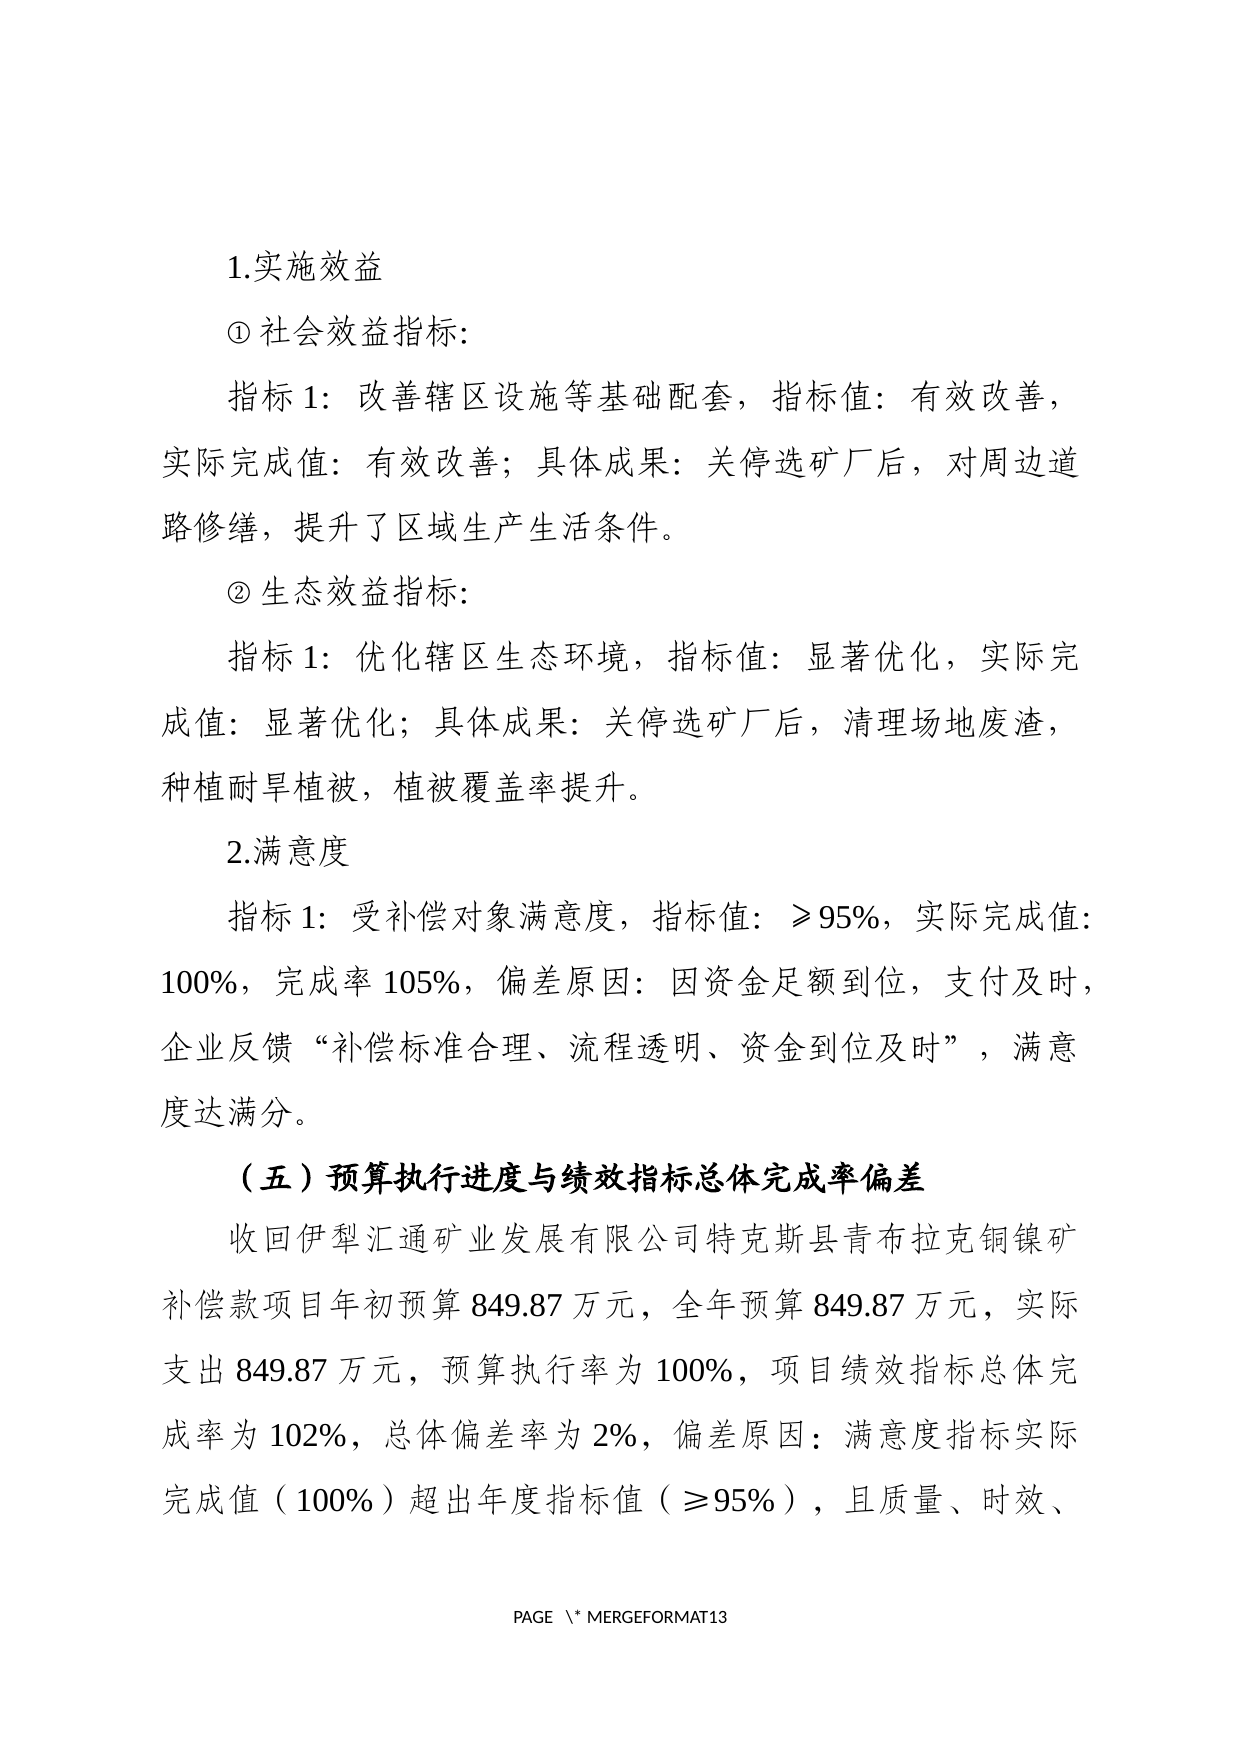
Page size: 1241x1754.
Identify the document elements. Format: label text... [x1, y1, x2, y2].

text 1.实施效益 [159, 233, 1081, 298]
text 指标1：改善辖区设施等基础配套，指标值：有效改善，实际完成值：有效改善；具体成果：关停选矿厂后，对周边道路修缮，提升了区域生产生活条件。 [159, 363, 1081, 558]
text 2.满意度 [159, 818, 1081, 883]
text 指标1：受补偿对象满意度，指标值：≥95%，实际完成值：100%，完成率105%，偏差原因：因资金足额到位，支付及时，企业反馈“补偿标准合理、流程透明、资金到位及时”，满意度达满分。 [159, 883, 1081, 1143]
text ①社会效益指标： [159, 298, 1081, 363]
text ②生态效益指标： [159, 558, 1081, 623]
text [159, 1208, 1081, 1533]
text （五）预算执行进度与绩效指标总体完成率偏差 [159, 1143, 1081, 1208]
text 指标1：优化辖区生态环境，指标值：显著优化，实际完成值：显著优化；具体成果：关停选矿厂后，清理场地废渣，种植耐旱植被，植被覆盖率提升。 [159, 623, 1081, 818]
